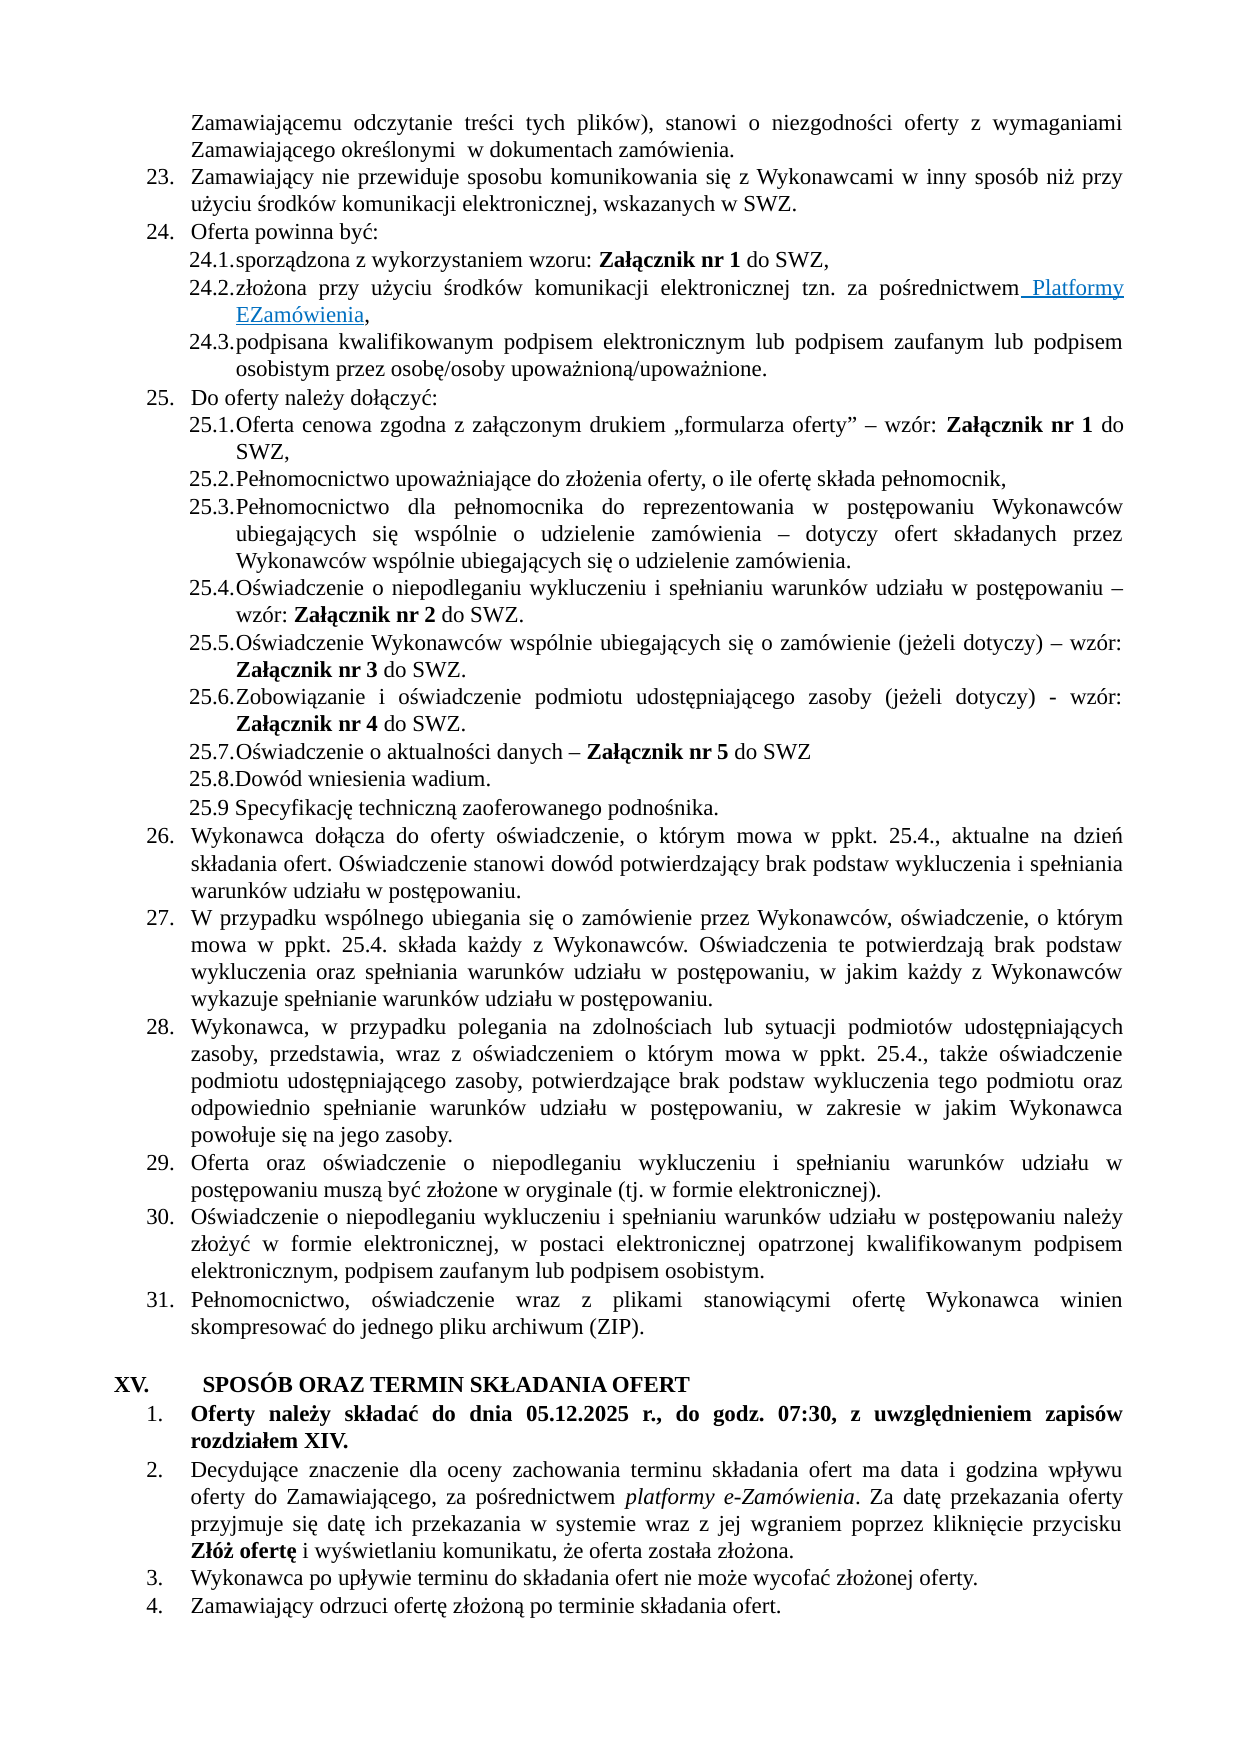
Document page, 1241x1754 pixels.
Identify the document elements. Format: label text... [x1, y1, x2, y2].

list Do oferty należy dołączyć: [146, 384, 1124, 410]
list złożona przy użyciu środków komunikacji elektronicznej tzn. za pośrednictwem Platformy EZamówienia, [189, 274, 1124, 327]
text 25.9 Specyfikację techniczną zaoferowanego podnośnika. [115, 794, 1124, 820]
list Oferta cenowa zgodna z załączonym drukiem „formularza oferty” – wzór: Załącznik nr 1 do SWZ, [189, 411, 1124, 464]
list Pełnomocnictwo dla pełnomocnika do reprezentowania w postępowaniu Wykonawców ubiegających się wspólnie o udzielenie zamówienia – dotyczy ofert składanych przez Wykonawców wspólnie ubiegających się o udzielenie zamówienia. [189, 493, 1124, 573]
list Oferty należy składać do dnia 05.12.2025 r., do godz. 07:30, z uwzględnieniem zapisów rozdziałem XIV. [146, 1400, 1124, 1453]
list Oferta powinna być: [146, 218, 1124, 244]
text XV. SPOSÓB ORAZ TERMIN SKŁADANIA OFERT [86, 1371, 1129, 1398]
list Oświadczenie o aktualności danych – Załącznik nr 5 do SWZ [189, 738, 1124, 764]
list Oświadczenie o niepodleganiu wykluczeniu i spełnianiu warunków udziału w postępowaniu należy złożyć w formie elektronicznej, w postaci elektronicznej opatrzonej kwalifikowanym podpisem elektronicznym, podpisem zaufanym lub podpisem osobistym. [146, 1203, 1124, 1283]
list Wykonawca, w przypadku polegania na zdolnościach lub sytuacji podmiotów udostępniających zasoby, przedstawia, wraz z oświadczeniem o którym mowa w ppkt. 25.4., także oświadczenie podmiotu udostępniającego zasoby, potwierdzające brak podstaw wykluczenia tego podmiotu oraz odpowiednio spełnianie warunków udziału w postępowaniu, w zakresie w jakim Wykonawca powołuje się na jego zasoby. [146, 1013, 1124, 1147]
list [146, 109, 1124, 162]
list Decydujące znaczenie dla oceny zachowania terminu składania ofert ma data i godzina wpływu oferty do Zamawiającego, za pośrednictwem platformy e-Zamówienia. Za datę przekazania oferty przyjmuje się datę ich przekazania w systemie wraz z jej wgraniem poprzez kliknięcie przycisku Złóż ofertę i wyświetlaniu komunikatu, że oferta została złożona. [146, 1456, 1124, 1563]
list Oświadczenie Wykonawców wspólnie ubiegających się o zamówienie (jeżeli dotyczy) – wzór: Załącznik nr 3 do SWZ. [189, 629, 1124, 682]
list Zamawiający nie przewiduje sposobu komunikowania się z Wykonawcami w inny sposób niż przy użyciu środków komunikacji elektronicznej, wskazanych w SWZ. [146, 163, 1124, 217]
list W przypadku wspólnego ubiegania się o zamówienie przez Wykonawców, oświadczenie, o którym mowa w ppkt. 25.4. składa każdy z Wykonawców. Oświadczenia te potwierdzają brak podstaw wykluczenia oraz spełniania warunków udziału w postępowaniu, w jakim każdy z Wykonawców wykazuje spełnianie warunków udziału w postępowaniu. [146, 904, 1124, 1012]
list Pełnomocnictwo upoważniające do złożenia oferty, o ile ofertę składa pełnomocnik, [189, 466, 1124, 492]
list Wykonawca po upływie terminu do składania ofert nie może wycofać złożonej oferty. [146, 1564, 1124, 1591]
list podpisana kwalifikowanym podpisem elektronicznym lub podpisem zaufanym lub podpisem osobistym przez osobę/osoby upoważnioną/upoważnione. [189, 328, 1124, 382]
text 25.8.Dowód wniesienia wadium. [115, 765, 1124, 792]
list Oferta oraz oświadczenie o niepodleganiu wykluczeniu i spełnianiu warunków udziału w postępowaniu muszą być złożone w oryginale (tj. w formie elektronicznej). [146, 1148, 1124, 1202]
list sporządzona z wykorzystaniem wzoru: Załącznik nr 1 do SWZ, [189, 246, 1124, 273]
list Oświadczenie o niepodleganiu wykluczeniu i spełnianiu warunków udziału w postępowaniu – wzór: Załącznik nr 2 do SWZ. [189, 574, 1124, 628]
list Zamawiający odrzuci ofertę złożoną po terminie składania ofert. [146, 1592, 1124, 1618]
list Zobowiązanie i oświadczenie podmiotu udostępniającego zasoby (jeżeli dotyczy) - wzór: Załącznik nr 4 do SWZ. [189, 683, 1124, 737]
list Pełnomocnictwo, oświadczenie wraz z plikami stanowiącymi ofertę Wykonawca winien skompresować do jednego pliku archiwum (ZIP). [146, 1286, 1124, 1339]
list Wykonawca dołącza do oferty oświadczenie, o którym mowa w ppkt. 25.4., aktualne na dzień składania ofert. Oświadczenie stanowi dowód potwierdzający brak podstaw wykluczenia i spełniania warunków udziału w postępowaniu. [146, 823, 1124, 903]
